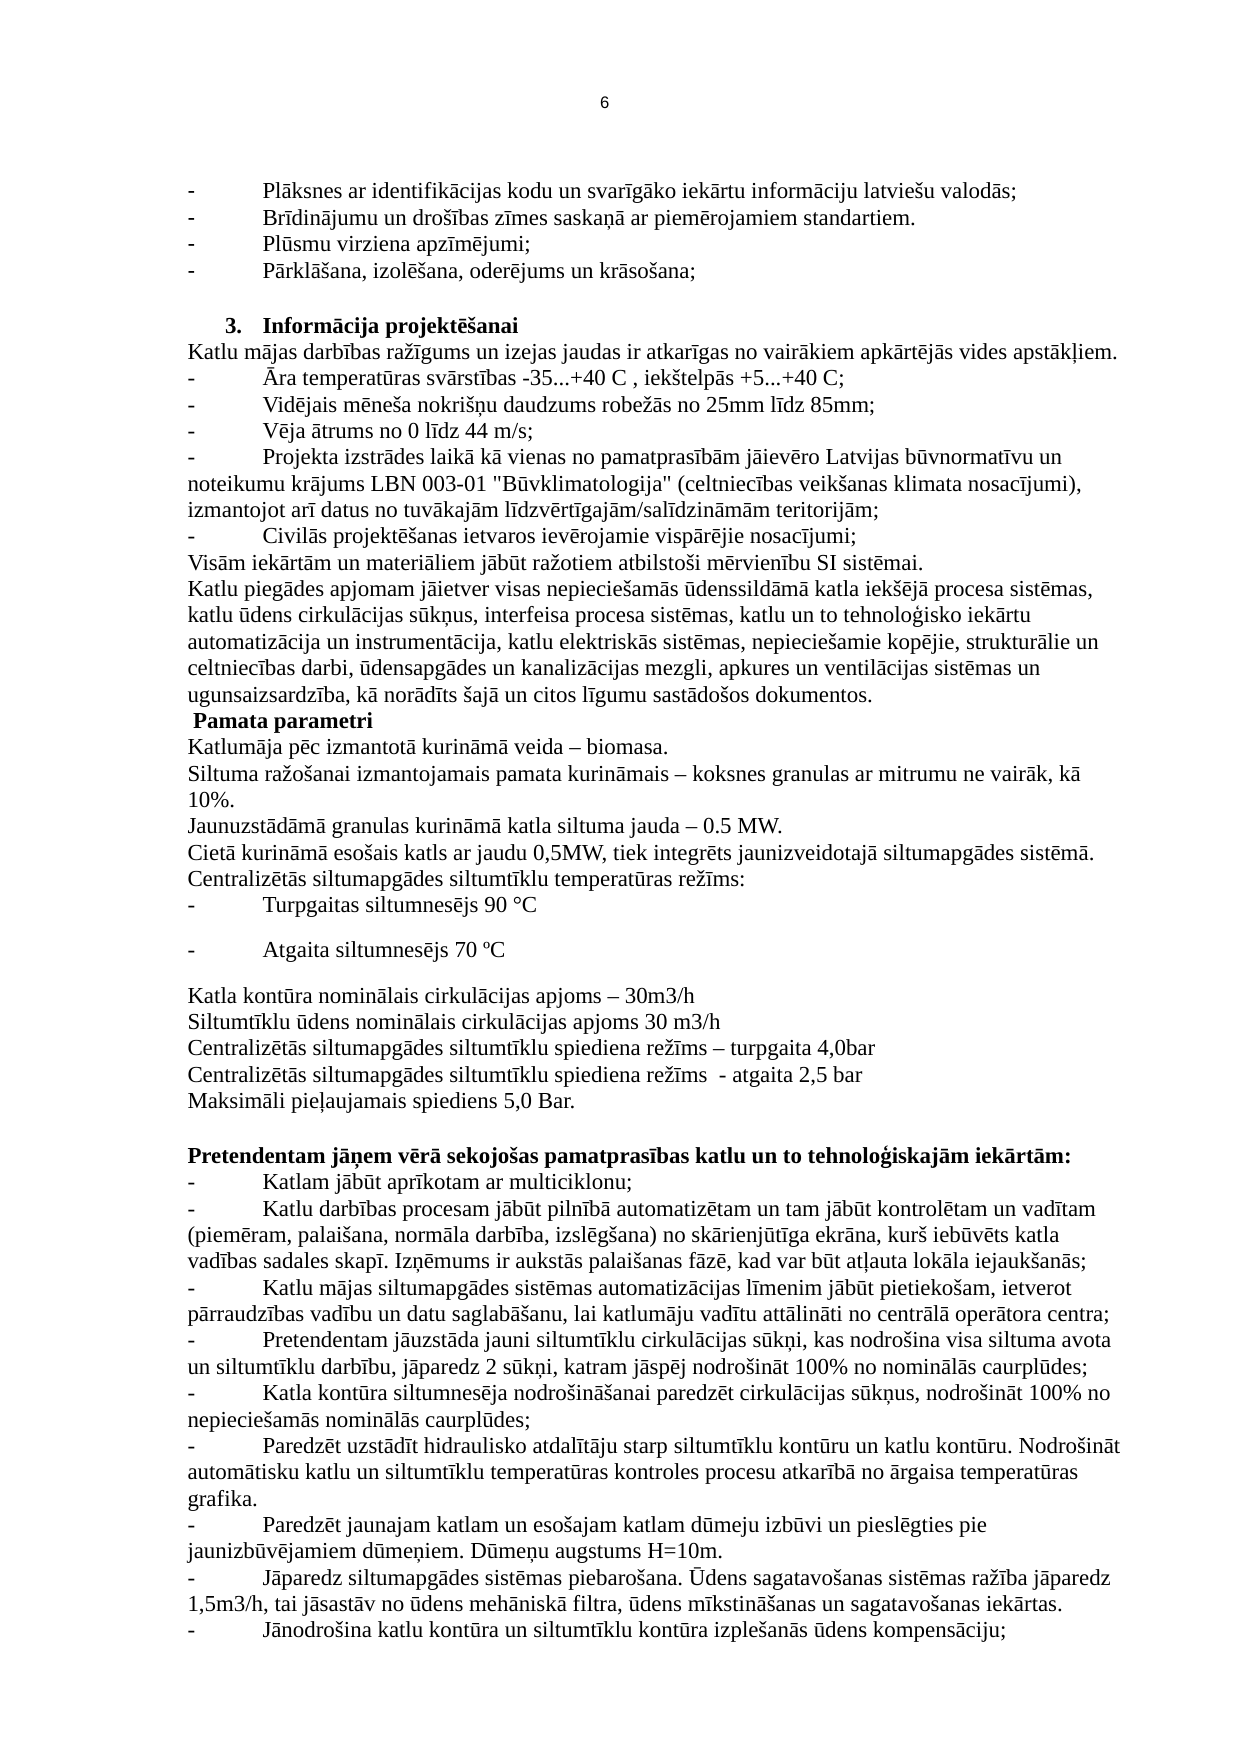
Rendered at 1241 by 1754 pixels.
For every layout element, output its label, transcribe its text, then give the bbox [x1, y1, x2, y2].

text Cietā kurināmā esošais katls ar jaudu 0,5MW, tiek integrēts jaunizveidotajā siltumapgādes sistēmā. [187, 839, 1134, 865]
text - Paredzēt jaunajam katlam un esošajam katlam dūmeju izbūvi un pieslēgties pie jaunizbūvējamiem dūmeņiem. Dūmeņu augstums H=10m. [187, 1511, 1134, 1564]
text Maksimāli pieļaujamais spiediens 5,0 Bar. [187, 1087, 1134, 1113]
text Centralizētās siltumapgādes siltumtīklu spiediena režīms - atgaita 2,5 bar [187, 1061, 1134, 1087]
text Pamata parametri [187, 707, 1134, 733]
list Brīdinājumu un drošības zīmes saskaņā ar piemērojamiem standartiem. [187, 204, 1134, 230]
list Pārklāšana, izolēšana, oderējums un krāsošana; [187, 257, 1134, 283]
text - Jānodrošina katlu kontūra un siltumtīklu kontūra izplešanās ūdens kompensāciju; [187, 1616, 1134, 1643]
text Katlumāja pēc izmantotā kurināmā veida – biomasa. [187, 733, 1134, 760]
list Plūsmu virziena apzīmējumi; [187, 230, 1134, 257]
text Katlu mājas darbības ražīgums un izejas jaudas ir atkarīgas no vairākiem apkārtējās vides apstākļiem. [187, 338, 1134, 364]
list Turpgaitas siltumnesējs 90 °C [187, 891, 1134, 918]
text - Pretendentam jāuzstāda jauni siltumtīklu cirkulācijas sūkņi, kas nodrošina visa siltuma avota un siltumtīklu darbību, jāparedz 2 sūkņi, katram jāspēj nodrošināt 100% no nominālās caurplūdes; [187, 1327, 1134, 1379]
text Katla kontūra nominālais cirkulācijas apjoms – 30m3/h [187, 982, 1134, 1008]
list Plāksnes ar identifikācijas kodu un svarīgāko iekārtu informāciju latviešu valodās; [187, 177, 1134, 204]
text Visām iekārtām un materiāliem jābūt ražotiem atbilstoši mērvienību SI sistēmai. [187, 549, 1134, 575]
list Atgaita siltumnesējs 70 ºC [187, 937, 1134, 963]
text - Katlu mājas siltumapgādes sistēmas automatizācijas līmenim jābūt pietiekošam, ietverot pārraudzības vadību un datu saglabāšanu, lai katlumāju vadītu attālināti no centrālā operātora centra; [187, 1274, 1134, 1327]
text Centralizētās siltumapgādes siltumtīklu temperatūras režīms: [187, 865, 1134, 891]
text - Vidējais mēneša nokrišņu daudzums robežās no 25mm līdz 85mm; [187, 391, 1134, 417]
text Siltumtīklu ūdens nominālais cirkulācijas apjoms 30 m3/h [187, 1008, 1134, 1034]
text Katlu piegādes apjomam jāietver visas nepieciešamās ūdenssildāmā katla iekšējā procesa sistēmas, katlu ūdens cirkulācijas sūkņus, interfeisa procesa sistēmas, katlu un to tehnoloģisko iekārtu automatizācija un instrumentācija, katlu elektriskās sistēmas, nepieciešamie kopējie, strukturālie un celtniecības darbi, ūdensapgādes un kanalizācijas mezgli, apkures un ventilācijas sistēmas un ugunsaizsardzība, kā norādīts šajā un citos līgumu sastādošos dokumentos. [187, 575, 1134, 707]
text - Katlam jābūt aprīkotam ar multiciklonu; [187, 1168, 1134, 1195]
text - Projekta izstrādes laikā kā vienas no pamatprasībām jāievēro Latvijas būvnormatīvu un noteikumu krājums LBN 003-01 "Būvklimatologija" (celtniecības veikšanas klimata nosacījumi), izmantojot arī datus no tuvākajām līdzvērtīgajām/salīdzināmām teritorijām; [187, 443, 1134, 522]
text - Paredzēt uzstādīt hidraulisko atdalītāju starp siltumtīklu kontūru un katlu kontūru. Nodrošināt automātisku katlu un siltumtīklu temperatūras kontroles procesu atkarībā no ārgaisa temperatūras grafika. [187, 1432, 1134, 1511]
text - Vēja ātrums no 0 līdz 44 m/s; [187, 417, 1134, 443]
text - Jāparedz siltumapgādes sistēmas piebarošana. Ūdens sagatavošanas sistēmas ražība jāparedz 1,5m3/h, tai jāsastāv no ūdens mehāniskā filtra, ūdens mīkstināšanas un sagatavošanas iekārtas. [187, 1564, 1134, 1616]
text Pretendentam jāņem vērā sekojošas pamatprasības katlu un to tehnoloģiskajām iekārtām: [187, 1142, 1134, 1168]
text Siltuma ražošanai izmantojamais pamata kurināmais – koksnes granulas ar mitrumu ne vairāk, kā 10%. [187, 760, 1134, 812]
text - Civilās projektēšanas ietvaros ievērojamie vispārējie nosacījumi; [187, 522, 1134, 549]
text Jaunuzstādāmā granulas kurināmā katla siltuma jauda – 0.5 MW. [187, 812, 1134, 839]
text Centralizētās siltumapgādes siltumtīklu spiediena režīms – turpgaita 4,0bar [187, 1034, 1134, 1061]
text - Katla kontūra siltumnesēja nodrošināšanai paredzēt cirkulācijas sūkņus, nodrošināt 100% no nepieciešamās nominālās caurplūdes; [187, 1379, 1134, 1432]
list Informācija projektēšanai [225, 312, 1134, 338]
text - Āra temperatūras svārstības -35...+40 C , iekštelpās +5...+40 C; [187, 364, 1134, 391]
text - Katlu darbības procesam jābūt pilnībā automatizētam un tam jābūt kontrolētam un vadītam (piemēram, palaišana, normāla darbība, izslēgšana) no skārienjūtīga ekrāna, kurš iebūvēts katla vadības sadales skapī. Izņēmums ir aukstās palaišanas fāzē, kad var būt atļauta lokāla iejaukšanās; [187, 1195, 1134, 1274]
